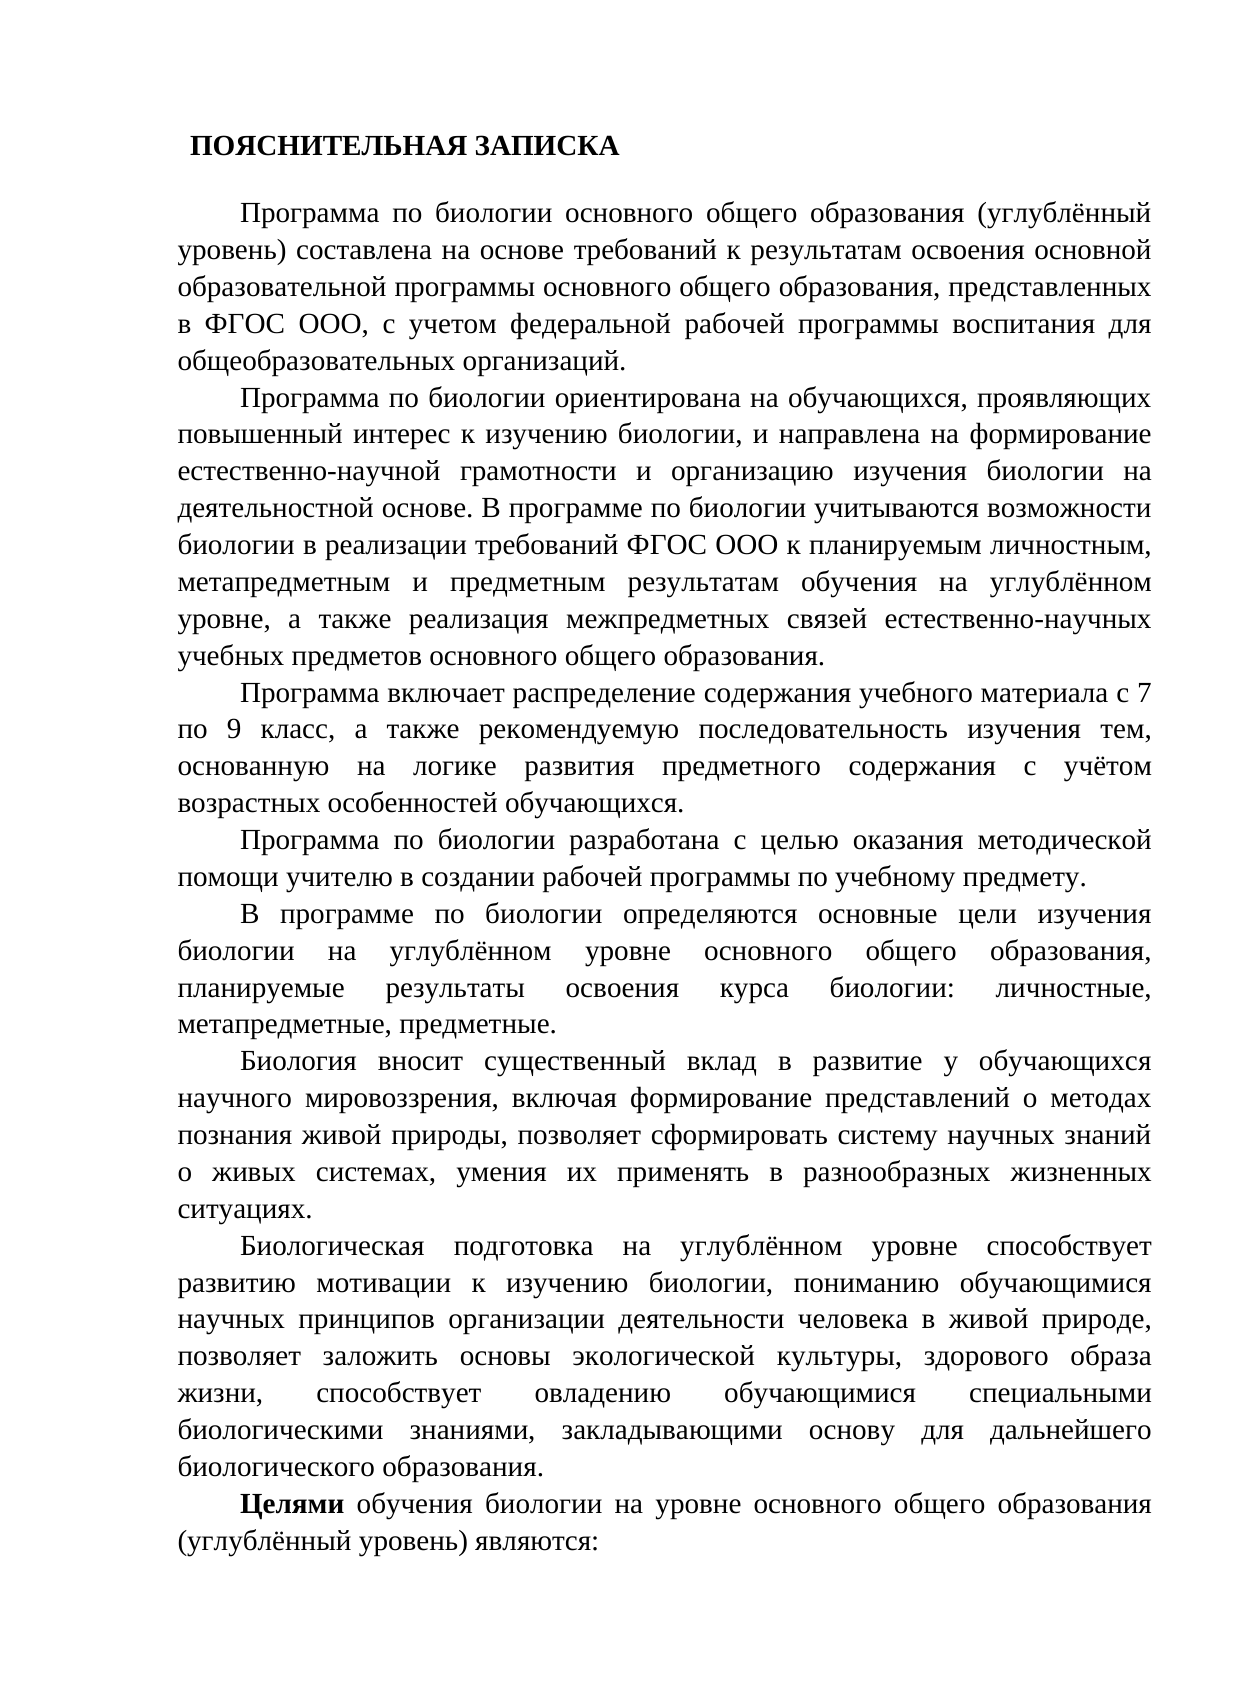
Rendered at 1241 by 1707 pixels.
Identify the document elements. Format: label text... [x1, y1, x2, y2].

text Программа включает распределение содержания учебного материала с 7 по 9 класс, а также рекомендуемую последовательность изучения тем, основанную на логике развития предметного содержания с учётом возрастных особенностей обучающихся. [177, 675, 1152, 819]
text Программа по биологии разработана с целью оказания методической помощи учителю в создании рабочей программы по учебному предмету. [177, 822, 1152, 893]
text Биология вносит существенный вклад в развитие у обучающихся научного мировоззрения, включая формирование представлений о методах познания живой природы, позволяет сформировать систему научных знаний о живых системах, умения их применять в разнообразных жизненных ситуациях. [177, 1043, 1152, 1224]
text ПОЯСНИТЕЛЬНАЯ ЗАПИСКА [190, 128, 1152, 161]
text Биологическая подготовка на углублённом уровне способствует развитию мотивации к изучению биологии, пониманию обучающимися научных принципов организации деятельности человека в живой природе, позволяет заложить основы экологической культуры, здорового образа жизни, способствует овладению обучающимися специальными биологическими знаниями, закладывающими основу для дальнейшего биологического образования. [177, 1228, 1152, 1483]
text Целями обучения биологии на уровне основного общего образования (углублённый уровень) являются: [177, 1486, 1152, 1556]
text Программа по биологии основного общего образования (углублённый уровень) составлена на основе требований к результатам освоения основной образовательной программы основного общего образования, представленных в ФГОС ООО, с учетом федеральной рабочей программы воспитания для общеобразовательных организаций. [177, 195, 1152, 376]
text В программе по биологии определяются основные цели изучения биологии на углублённом уровне основного общего образования, планируемые результаты освоения курса биологии: личностные, метапредметные, предметные. [177, 896, 1152, 1040]
text Программа по биологии ориентирована на обучающихся, проявляющих повышенный интерес к изучению биологии, и направлена на формирование естественно-научной грамотности и организацию изучения биологии на деятельностной основе. В программе по биологии учитываются возможности биологии в реализации требований ФГОС ООО к планируемым личностным, метапредметным и предметным результатам обучения на углублённом уровне, а также реализация межпредметных связей естественно-научных учебных предметов основного общего образования. [177, 380, 1152, 671]
